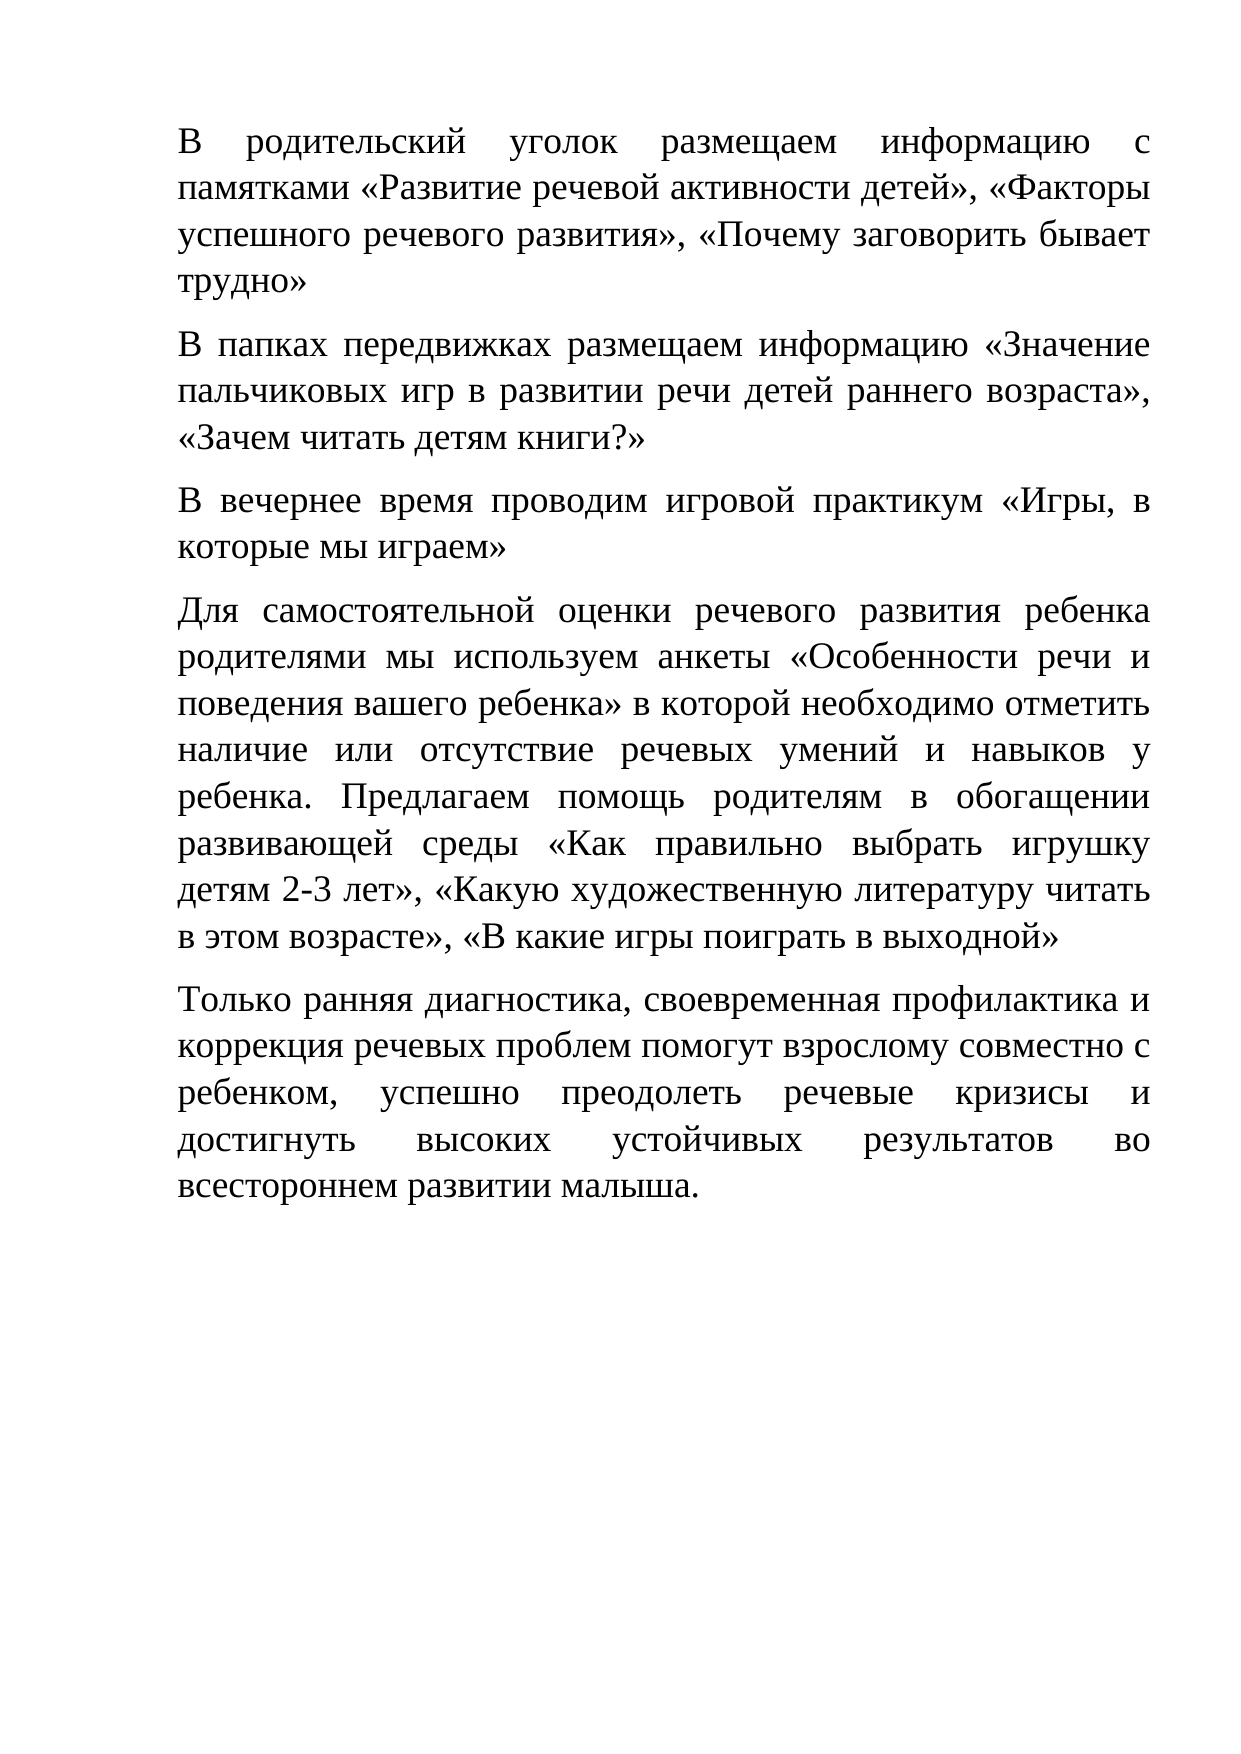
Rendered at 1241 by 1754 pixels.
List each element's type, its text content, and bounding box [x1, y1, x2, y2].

text Только ранняя диагностика, своевременная профилактика и коррекция речевых проблем помогут взрослому совместно с ребенком, успешно преодолеть речевые кризисы и достигнуть высоких устойчивых результатов во всестороннем развитии малыша. [177, 976, 1152, 1206]
text В родительский уголок размещаем информацию с памятками «Развитие речевой активности детей», «Факторы успешного речевого развития», «Почему заговорить бывает трудно» [177, 118, 1152, 301]
text В папках передвижках размещаем информацию «Значение пальчиковых игр в развитии речи детей раннего возраста», «Зачем читать детям книги?» [177, 321, 1152, 457]
text В вечернее время проводим игровой практикум «Игры, в которые мы играем» [177, 477, 1152, 567]
text Для самостоятельной оценки речевого развития ребенка родителями мы используем анкеты «Особенности речи и поведения вашего ребенка» в которой необходимо отметить наличие или отсутствие речевых умений и навыков у ребенка. Предлагаем помощь родителям в обогащении развивающей среды «Как правильно выбрать игрушку детям 2-3 лет», «Какую художественную литературу читать в этом возрасте», «В какие игры поиграть в выходной» [177, 587, 1152, 956]
